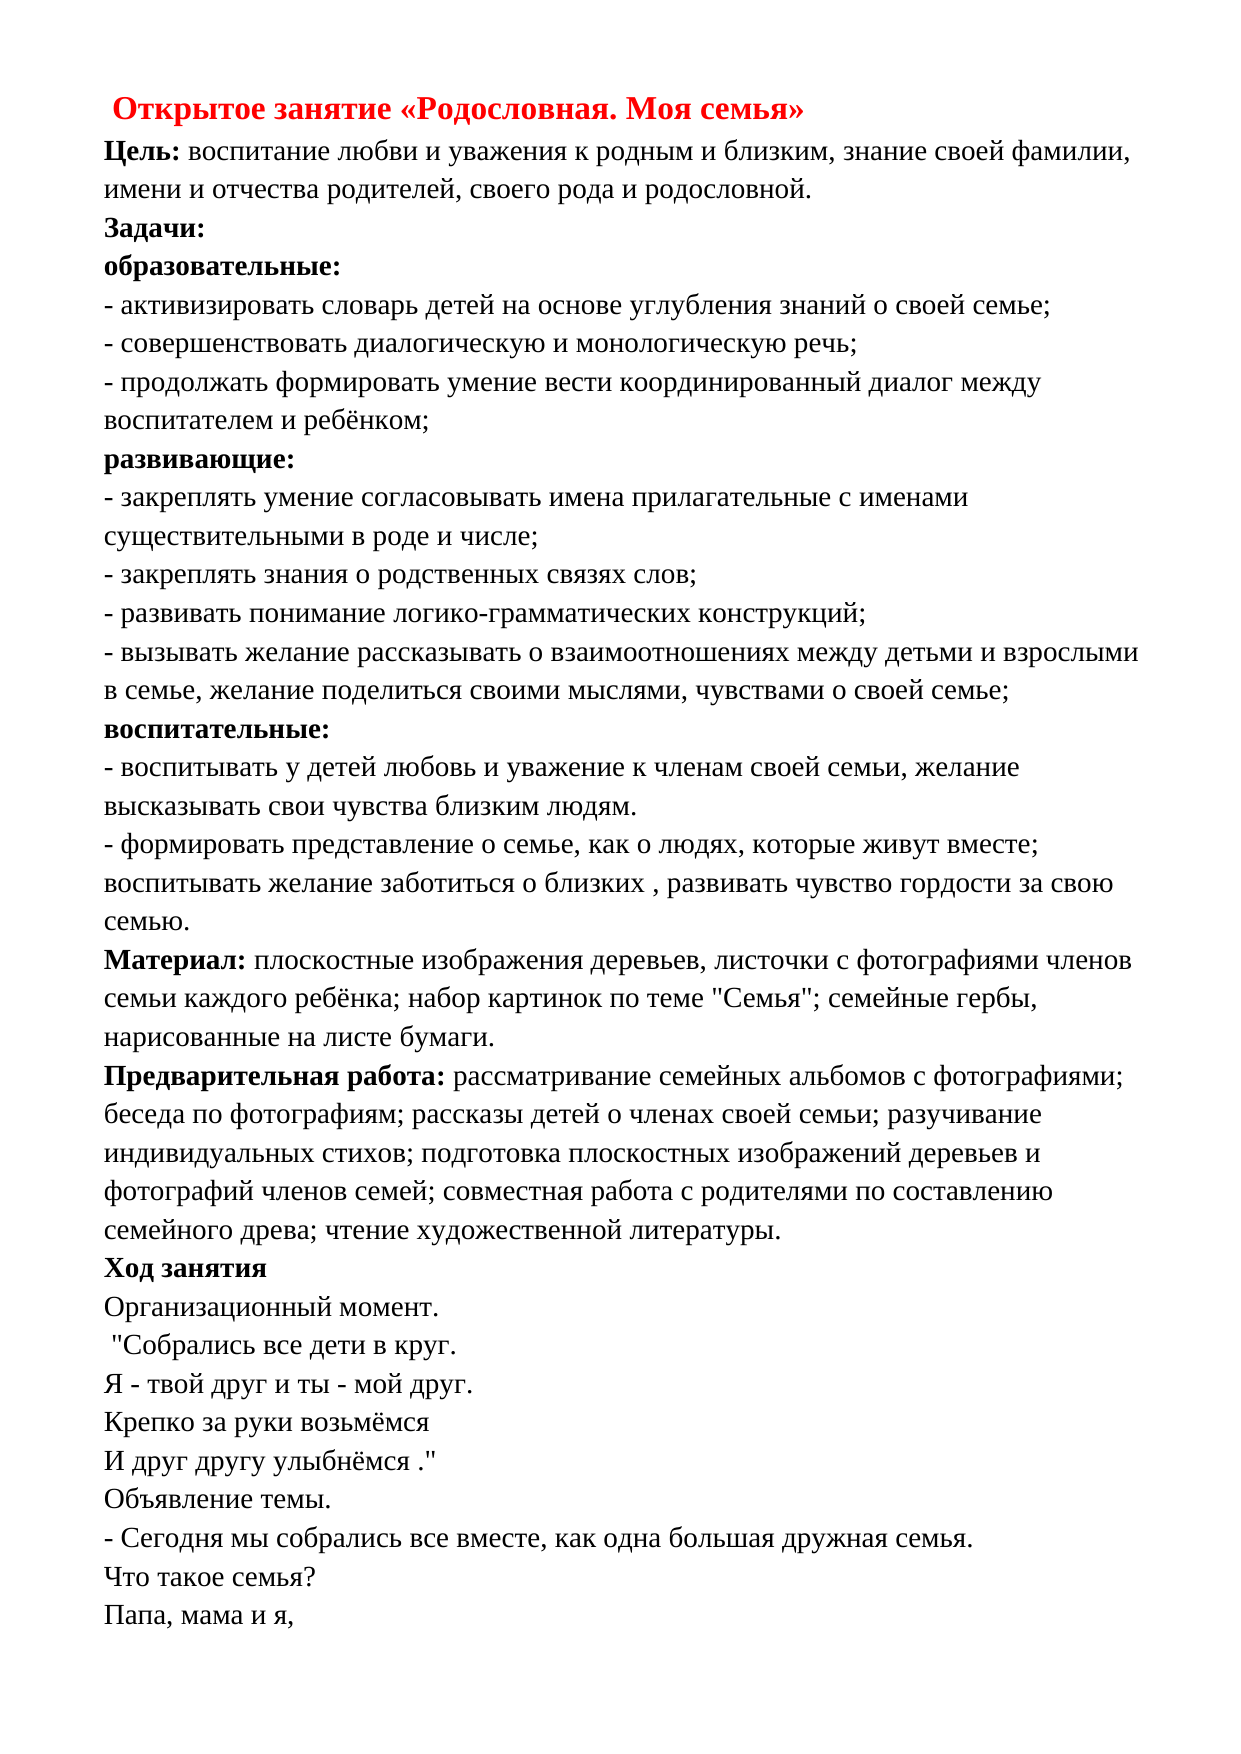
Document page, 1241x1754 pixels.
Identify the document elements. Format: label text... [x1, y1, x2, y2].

text Объявление темы. [103, 1482, 1152, 1515]
text воспитательные: [103, 711, 1152, 744]
text Задачи: [103, 210, 1152, 243]
text Материал: плоскостные изображения деревьев, листочки с фотографиями членов семьи каждого ребёнка; набор картинок по теме "Семья"; семейные гербы, нарисованные на листе бумаги. [103, 942, 1152, 1053]
text - закреплять умение согласовывать имена прилагательные с именами существительными в роде и числе; [103, 479, 1152, 552]
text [103, 1559, 1152, 1631]
text - формировать представление о семье, как о людях, которые живут вместе; [103, 826, 1152, 860]
text - Сегодня мы собрались все вместе, как одна большая дружная семья. [103, 1520, 1152, 1554]
text Организационный момент. [103, 1289, 1152, 1322]
text - воспитывать у детей любовь и уважение к членам своей семьи, желание высказывать свои чувства близким людям. [103, 749, 1152, 821]
text развивающие: [103, 441, 1152, 474]
text "Собрались все дети в круг. Я - твой друг и ты - мой друг. Крепко за руки возьмёмся И друг другу улыбнёмся ." [103, 1327, 1152, 1477]
text - развивать понимание логико-грамматических конструкций; [103, 595, 1152, 629]
text воспитывать желание заботиться о близких , развивать чувство гордости за свою семью. [103, 865, 1152, 937]
text - закреплять знания о родственных связях слов; [103, 557, 1152, 590]
text - активизировать словарь детей на основе углубления знаний о своей семье; [103, 287, 1152, 320]
text - совершенствовать диалогическую и монологическую речь; [103, 325, 1152, 359]
text - продолжать формировать умение вести координированный диалог между воспитателем и ребёнком; [103, 364, 1152, 436]
text образовательные: [103, 248, 1152, 282]
text Ход занятия [103, 1250, 1152, 1284]
text Цель: воспитание любви и уважения к родным и близким, знание своей фамилии, имени и отчества родителей, своего рода и родословной. [103, 133, 1152, 205]
text - вызывать желание рассказывать о взаимоотношениях между детьми и взрослыми в семье, желание поделиться своими мыслями, чувствами о своей семье; [103, 634, 1152, 706]
text Предварительная работа: рассматривание семейных альбомов с фотографиями; беседа по фотографиям; рассказы детей о членах своей семьи; разучивание индивидуальных стихов; подготовка плоскостных изображений деревьев и фотографий членов семей; совместная работа с родителями по составлению семейного древа; чтение художественной литературы. [103, 1058, 1152, 1245]
text Открытое занятие «Родословная. Моя семья» [103, 89, 1152, 127]
